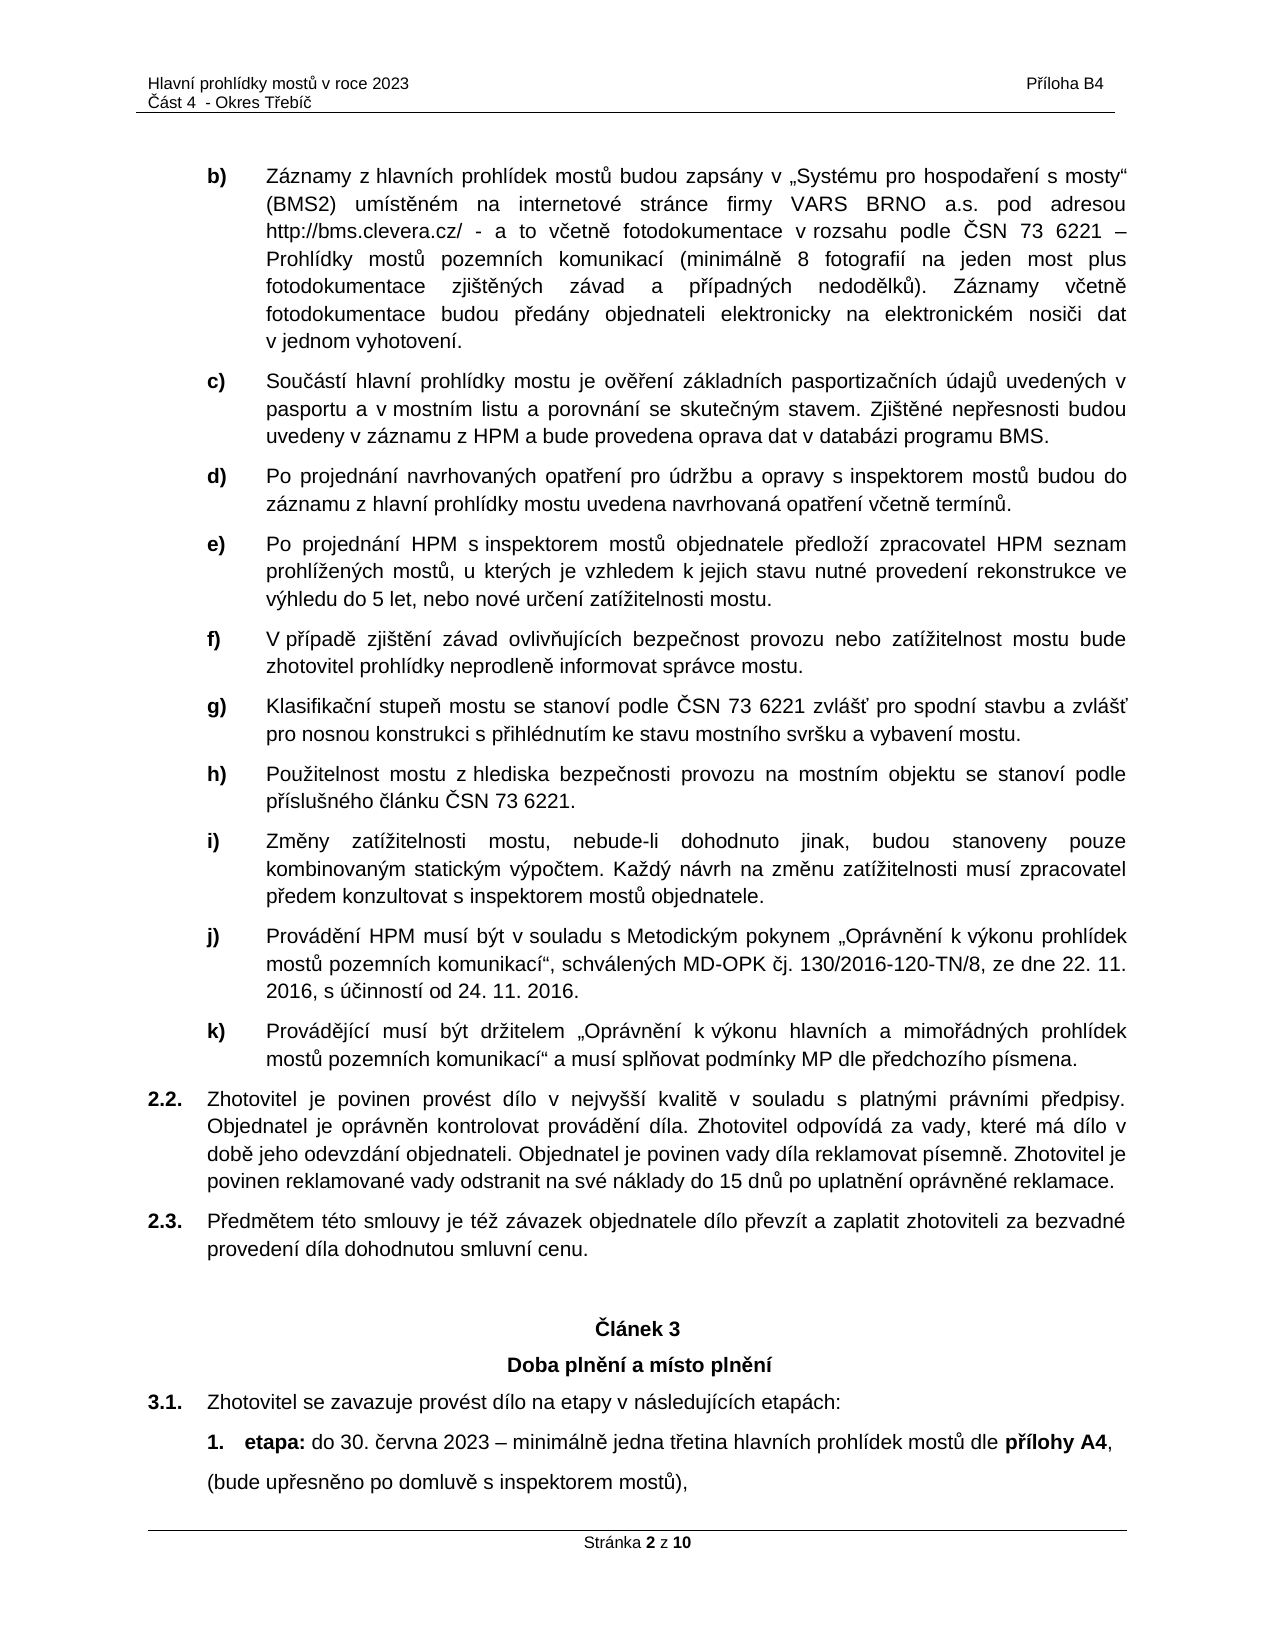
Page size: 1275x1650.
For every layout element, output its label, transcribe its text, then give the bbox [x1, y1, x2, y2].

list Článek 3 [148, 1317, 1127, 1341]
list Provádění HPM musí být v souladu s Metodickým pokynem „Oprávnění k výkonu prohlídek mostů pozemních komunikací“, schválených MD-OPK čj. 130/2016-120-TN/8, ze dne 22. 11. 2016, s účinností od 24. 11. 2016. [207, 924, 1127, 1003]
list Součástí hlavní prohlídky mostu je ověření základních pasportizačních údajů uvedených v pasportu a v mostním listu a porovnání se skutečným stavem. Zjištěné nepřesnosti budou uvedeny v záznamu z HPM a bude provedena oprava dat v databázi programu BMS. [207, 369, 1127, 448]
list Po projednání HPM s inspektorem mostů objednatele předloží zpracovatel HPM seznam prohlížených mostů, u kterých je vzhledem k jejich stavu nutné provedení rekonstrukce ve výhledu do 5 let, nebo nové určení zatížitelnosti mostu. [207, 532, 1127, 611]
list V případě zjištění závad ovlivňujících bezpečnost provozu nebo zatížitelnost mostu bude zhotovitel prohlídky neprodleně informovat správce mostu. [207, 627, 1127, 678]
list Použitelnost mostu z hlediska bezpečnosti provozu na mostním objektu se stanoví podle příslušného článku ČSN 73 6221. [207, 762, 1127, 813]
list etapa: do 30. června 2023 – minimálně jedna třetina hlavních prohlídek mostů dle přílohy A4, [207, 1429, 1167, 1453]
list Změny zatížitelnosti mostu, nebude-li dohodnuto jinak, budou stanoveny pouze kombinovaným statickým výpočtem. Každý návrh na změnu zatížitelnosti musí zpracovatel předem konzultovat s inspektorem mostů objednatele. [207, 829, 1127, 908]
list Předmětem této smlouvy je též závazek objednatele dílo převzít a zaplatit zhotoviteli za bezvadné provedení díla dohodnutou smluvní cenu. [148, 1209, 1127, 1261]
list Záznamy z hlavních prohlídek mostů budou zapsány v „Systému pro hospodaření s mosty“ (BMS2) umístěném na internetové stránce firmy VARS BRNO a.s. pod adresou http://bms.clevera.cz/ - a to včetně fotodokumentace v rozsahu podle ČSN 73 6221 – Prohlídky mostů pozemních komunikací (minimálně 8 fotografií na jeden most plus fotodokumentace zjištěných závad a případných nedodělků). Záznamy včetně fotodokumentace budou předány objednateli elektronicky na elektronickém nosiči dat v jednom vyhotovení. [207, 164, 1127, 353]
list Zhotovitel je povinen provést dílo v nejvyšší kvalitě v souladu s platnými právními předpisy. Objednatel je oprávněn kontrolovat provádění díla. Zhotovitel odpovídá za vady, které má dílo v době jeho odevzdání objednateli. Objednatel je povinen vady díla reklamovat písemně. Zhotovitel je povinen reklamované vady odstranit na své náklady do 15 dnů po uplatnění oprávněné reklamace. [148, 1087, 1127, 1193]
list Zhotovitel se zavazuje provést dílo na etapy v následujících etapách: [148, 1389, 1127, 1413]
list Doba plnění a místo plnění [148, 1353, 1131, 1377]
list Klasifikační stupeň mostu se stanoví podle ČSN 73 6221 zvlášť pro spodní stavbu a zvlášť pro nosnou konstrukci s přihlédnutím ke stavu mostního svršku a vybavení mostu. [207, 694, 1127, 746]
list Po projednání navrhovaných opatření pro údržbu a opravy s inspektorem mostů budou do záznamu z hlavní prohlídky mostu uvedena navrhovaná opatření včetně termínů. [207, 464, 1127, 516]
list Provádějící musí být držitelem „Oprávnění k výkonu hlavních a mimořádných prohlídek mostů pozemních komunikací“ a musí splňovat podmínky MP dle předchozího písmena. [207, 1019, 1127, 1071]
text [207, 1469, 1167, 1493]
